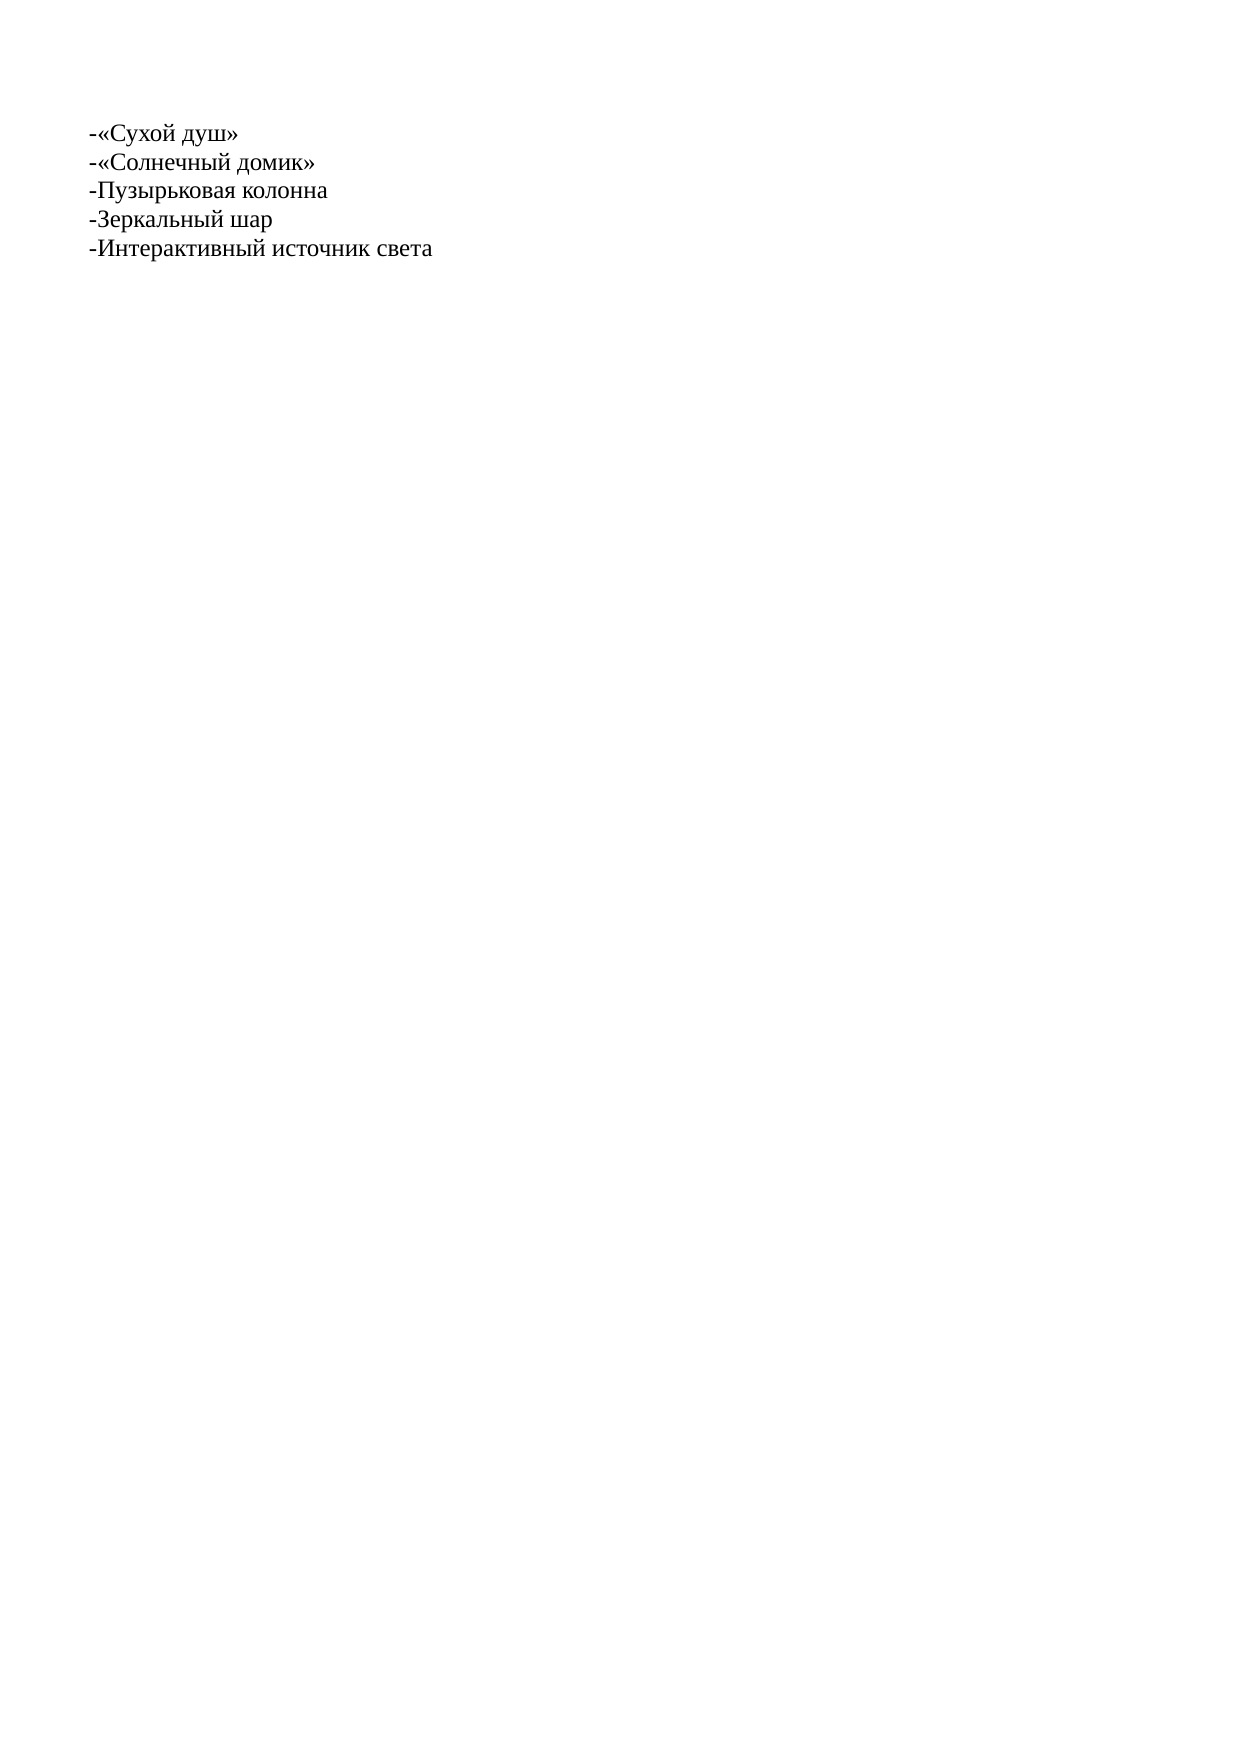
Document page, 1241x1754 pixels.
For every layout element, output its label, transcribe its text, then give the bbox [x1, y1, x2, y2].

text -Интерактивный источник света [89, 233, 1093, 262]
text -Зеркальный шар [89, 204, 1093, 233]
text -«Солнечный домик» [89, 147, 1093, 176]
text -Пузырьковая колонна [89, 176, 1093, 204]
text -«Сухой душ» [89, 118, 1093, 147]
